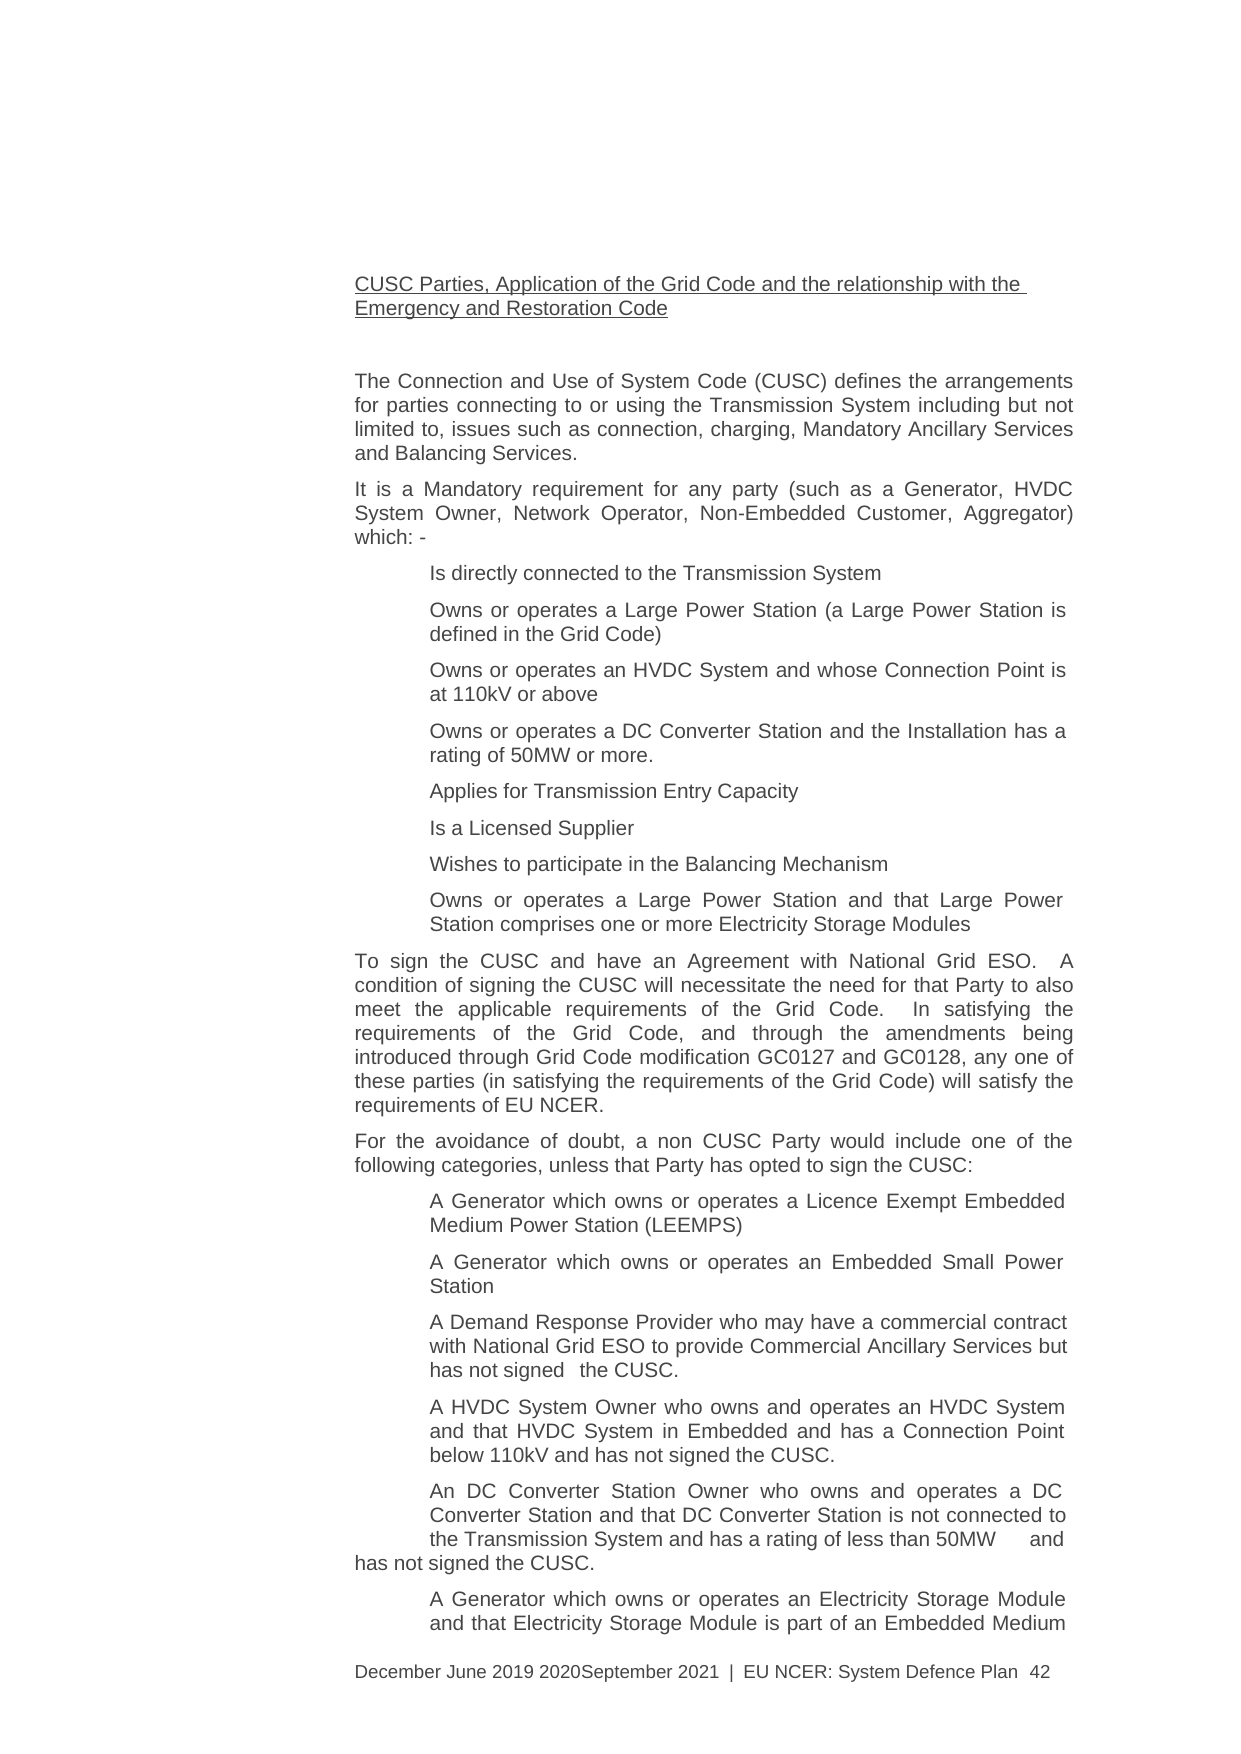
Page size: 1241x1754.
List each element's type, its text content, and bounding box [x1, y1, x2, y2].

text To sign the CUSC and have an Agreement with National Grid ESO. A condition of signing the CUSC will necessitate the need for that Party to also meet the applicable requirements of the Grid Code. In satisfying the requirements of the Grid Code, and through the amendments being introduced through Grid Code modification GC0127 and GC0128, any one of these parties (in satisfying the requirements of the Grid Code) will satisfy the requirements of EU NCER. [354, 949, 1075, 1116]
text For the avoidance of doubt, a non CUSC Party would include one of the following categories, unless that Party has opted to sign the CUSC: [354, 1129, 1075, 1177]
text An DC Converter Station Owner who owns and operates a DC Converter Station and that DC Converter Station is not connected to the Transmission System and has a rating of less than 50MW and has not signed the CUSC. [354, 1479, 1075, 1575]
text Wishes to participate in the Balancing Mechanism [354, 852, 1075, 876]
text A Generator which owns or operates an Embedded Small Power Station [354, 1250, 1075, 1298]
text CUSC Parties, Application of the Grid Code and the relationship with the Emergency and Restoration Code [354, 272, 1075, 319]
text A Demand Response Provider who may have a commercial contract with National Grid ESO to provide Commercial Ancillary Services but has not signed the CUSC. [354, 1310, 1075, 1382]
text The Connection and Use of System Code (CUSC) defines the arrangements for parties connecting to or using the Transmission System including but not limited to, issues such as connection, charging, Mandatory Ancillary Services and Balancing Services. [354, 368, 1075, 464]
text Owns or operates an HVDC System and whose Connection Point is at 110kV or above [354, 658, 1075, 706]
text It is a Mandatory requirement for any party (such as a Generator, HVDC System Owner, Network Operator, Non-Embedded Customer, Aggregator) which: - [354, 477, 1075, 549]
text A Generator which owns or operates a Licence Exempt Embedded Medium Power Station (LEEMPS) [354, 1189, 1075, 1237]
text Owns or operates a Large Power Station (a Large Power Station is defined in the Grid Code) [354, 598, 1075, 646]
text Is a Licensed Supplier [354, 815, 1075, 839]
text A HVDC System Owner who owns and operates an HVDC System and that HVDC System in Embedded and has a Connection Point below 110kV and has not signed the CUSC. [354, 1394, 1075, 1466]
text Owns or operates a Large Power Station and that Large Power Station comprises one or more Electricity Storage Modules [354, 888, 1075, 936]
text Owns or operates a DC Converter Station and the Installation has a rating of 50MW or more. [354, 718, 1075, 766]
text Is directly connected to the Transmission System [354, 561, 1075, 585]
text Applies for Transmission Entry Capacity [354, 779, 1075, 803]
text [354, 1587, 1075, 1635]
